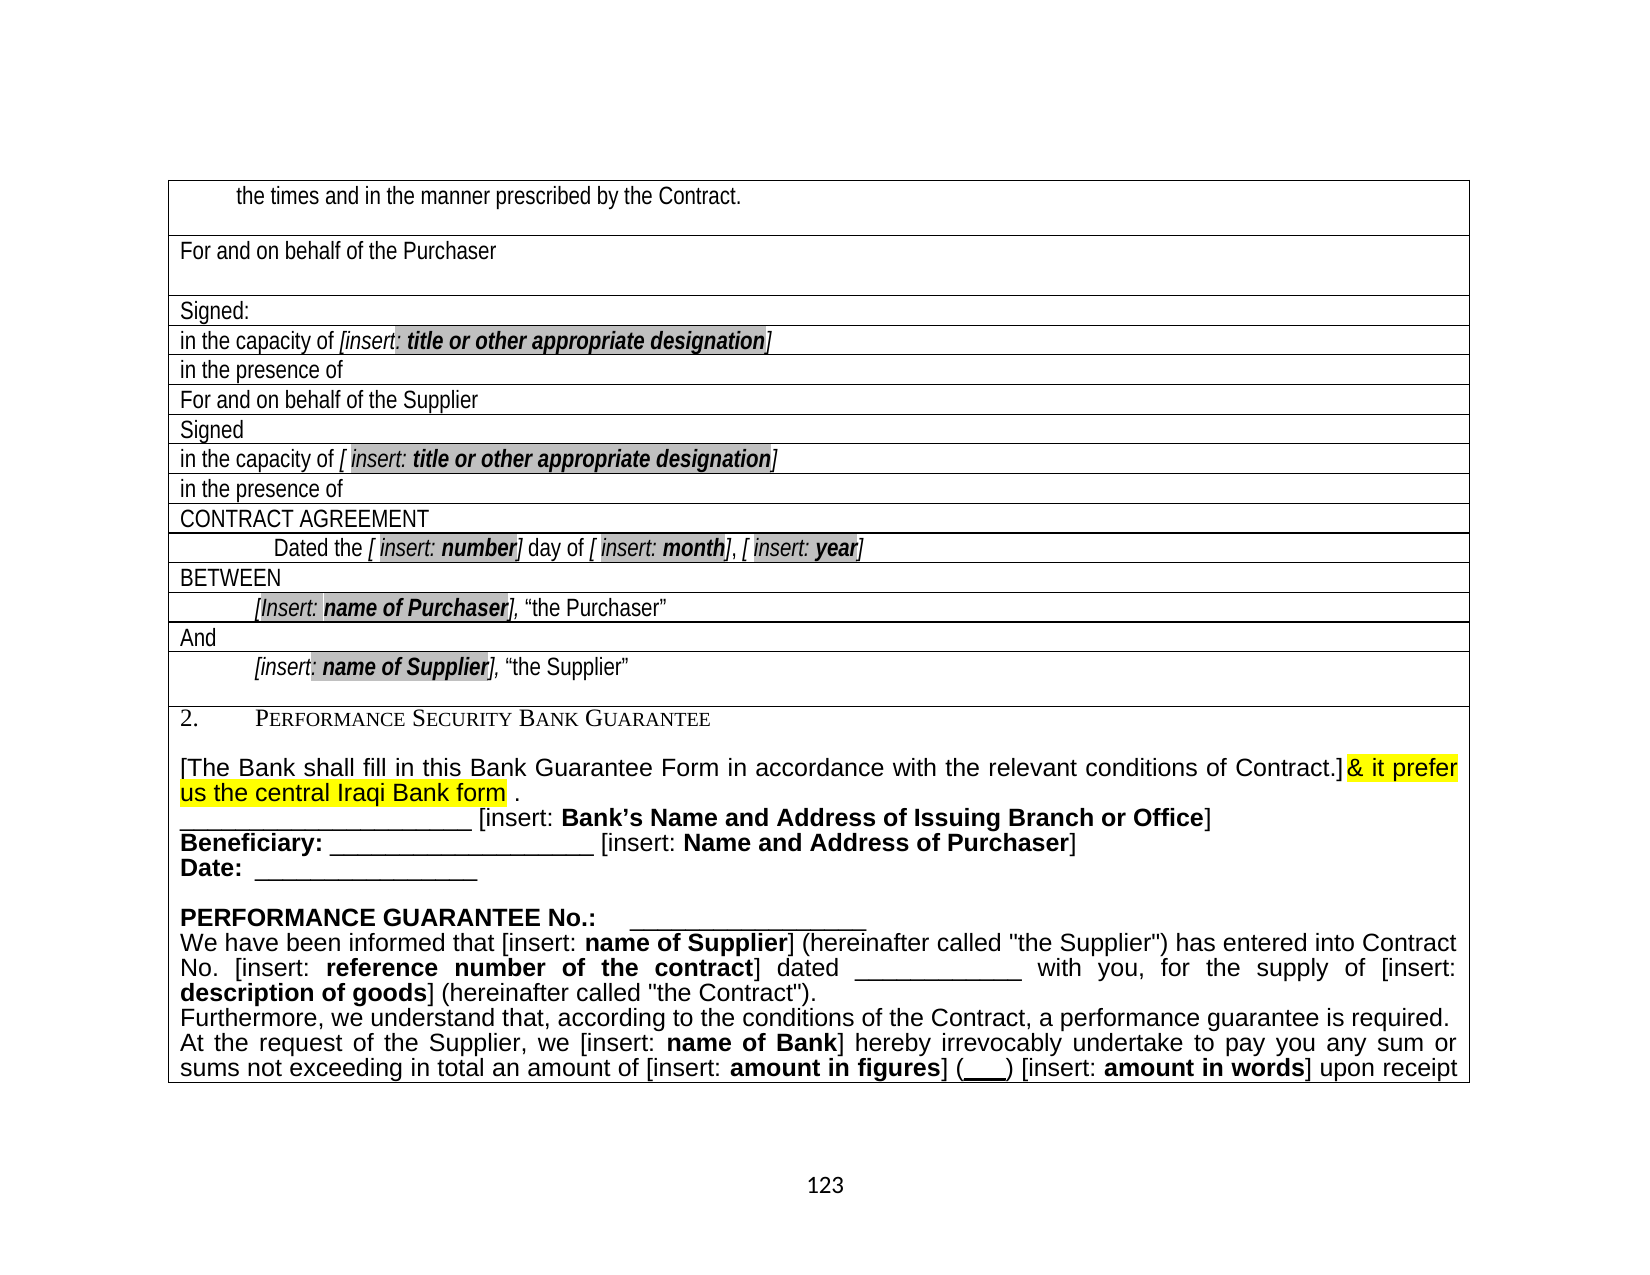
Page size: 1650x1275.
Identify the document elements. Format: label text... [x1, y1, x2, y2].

table_cell And [169, 623, 1469, 651]
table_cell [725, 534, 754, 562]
table_cell Signed [169, 415, 1469, 443]
table_cell Dated the [ insert: number] day of [ insert: month], [ insert: year] [857, 534, 1469, 562]
table_cell in the capacity of [ insert: title or other appropriate designation] [771, 444, 1469, 473]
table_cell in the capacity of [insert: title or other appropriate designation] [766, 326, 1469, 354]
table_cell Signed: [169, 296, 1469, 324]
table_cell in the capacity of [ insert: title or other appropriate designation] [169, 444, 351, 473]
table_cell BETWEEN [169, 563, 1469, 592]
table_cell in the capacity of [insert: title or other appropriate designation] [169, 326, 395, 354]
table_cell in the presence of [169, 474, 1469, 503]
table_cell in the presence of [169, 355, 1469, 384]
table_cell For and on behalf of the Purchaser [169, 236, 1469, 295]
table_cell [169, 181, 1469, 235]
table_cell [169, 707, 1469, 1082]
table_cell Dated the [ insert: number] day of [ insert: month], [ insert: year] [169, 534, 380, 562]
table_cell CONTRACT AGREEMENT [169, 504, 1469, 532]
table_cell For and on behalf of the Supplier [169, 385, 1469, 414]
table_cell [Insert: name of Purchaser], “the Purchaser” [508, 593, 1469, 621]
table_cell [insert: name of Supplier], “the Supplier” [169, 652, 1469, 706]
